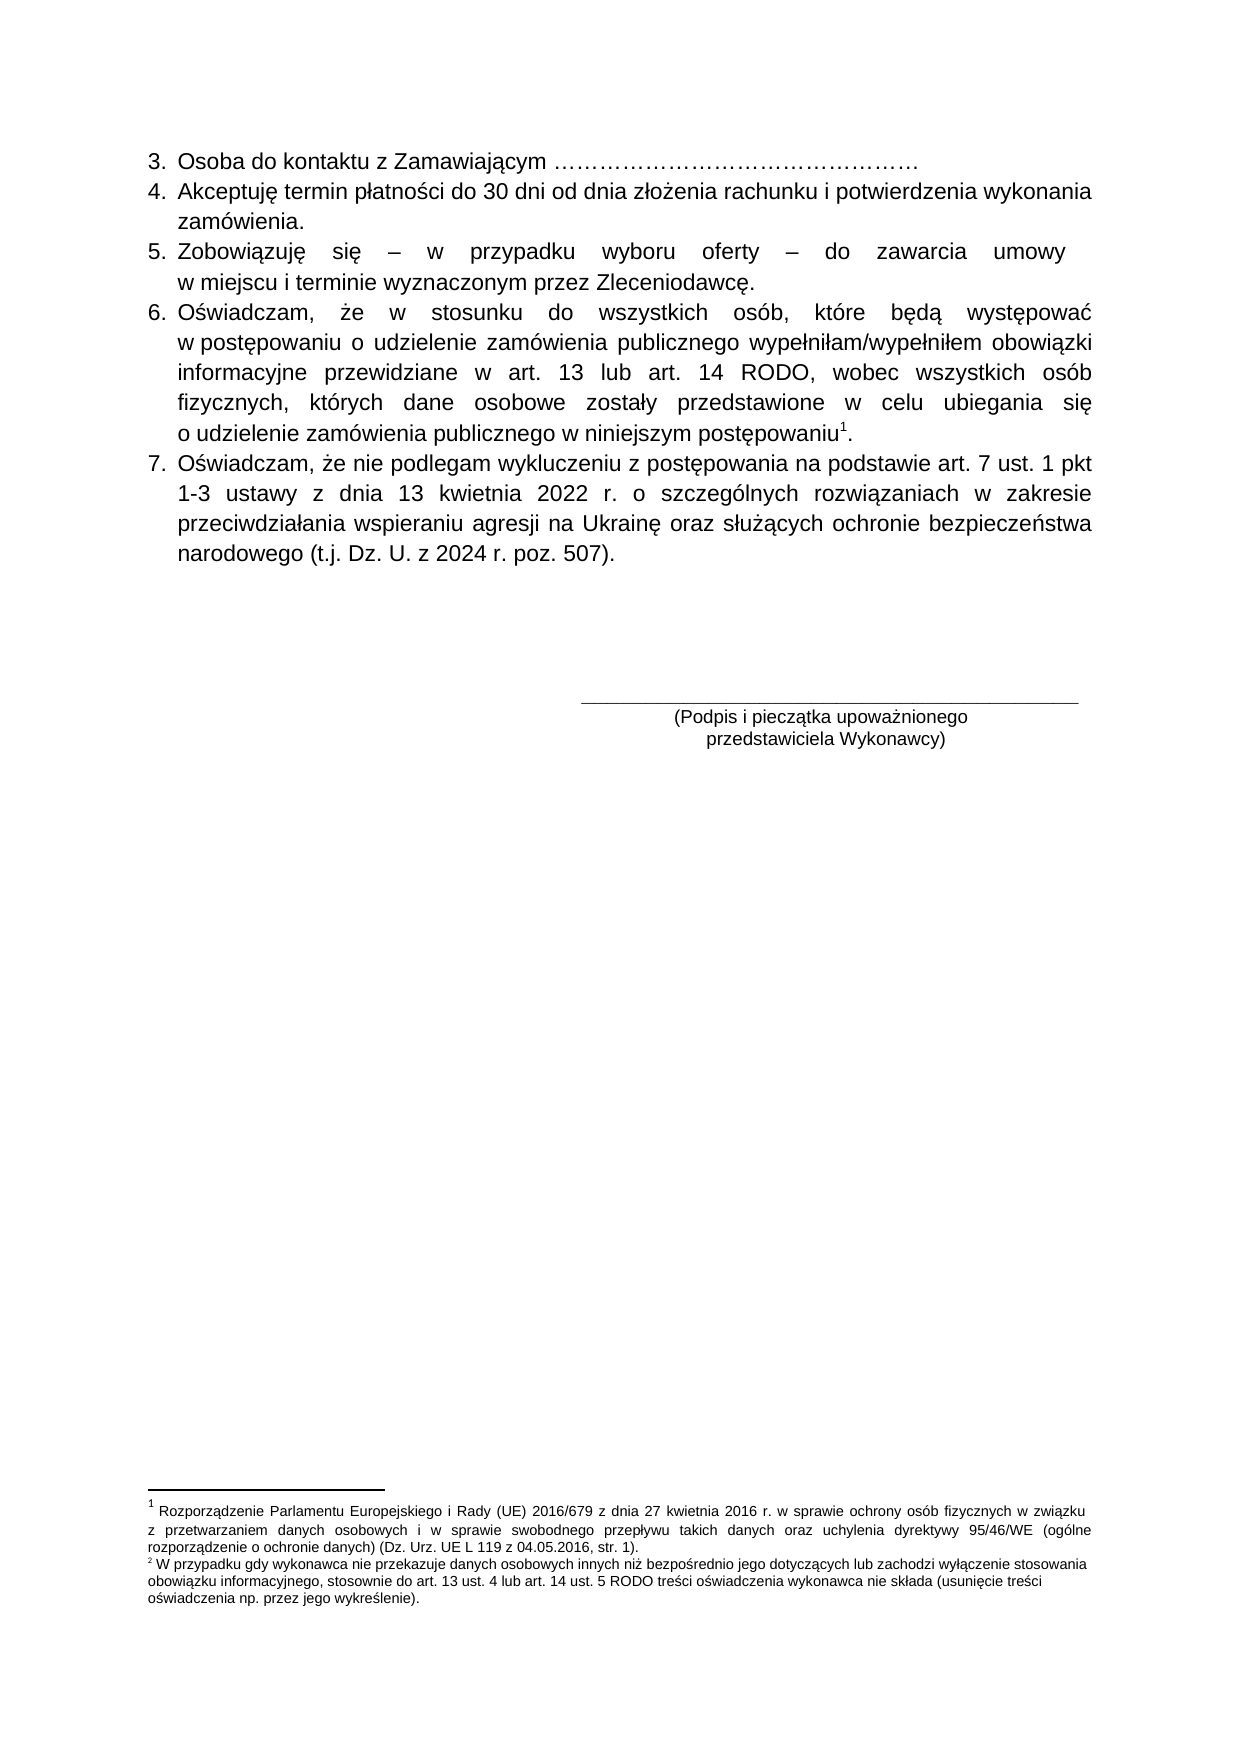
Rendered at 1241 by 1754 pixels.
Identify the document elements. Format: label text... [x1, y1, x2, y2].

list Zobowiązuję się – w przypadku wyboru oferty – do zawarcia umowy w miejscu i terminie wyznaczonym przez Zleceniodawcę. [148, 238, 1093, 295]
text _______________________________________ [439, 680, 1093, 706]
list Akceptuję termin płatności do 30 dni od dnia złożenia rachunku i potwierdzenia wykonania zamówienia. [148, 178, 1093, 234]
list Osoba do kontaktu z Zamawiającym ………………………………………… [148, 148, 1093, 174]
list Oświadczam, że nie podlegam wykluczeniu z postępowania na podstawie art. 7 ust. 1 pkt 1-3 ustawy z dnia 13 kwietnia 2022 r. o szczególnych rozwiązaniach w zakresie przeciwdziałania wspieraniu agresji na Ukrainę oraz służących ochronie bezpieczeństwa narodowego (t.j. Dz. U. z 2024 r. poz. 507). [148, 450, 1093, 567]
list Oświadczam, że w stosunku do wszystkich osób, które będą występować w postępowaniu o udzielenie zamówienia publicznego wypełniłam/wypełniłem obowiązki informacyjne przewidziane w art. 13 lub art. 14 RODO, wobec wszystkich osób fizycznych, których dane osobowe zostały przedstawione w celu ubiegania się o udzielenie zamówienia publicznego w niniejszym postępowaniu. [148, 299, 1093, 446]
text (Podpis i pieczątka upoważnionego przedstawiciela Wykonawcy) [513, 706, 1093, 749]
